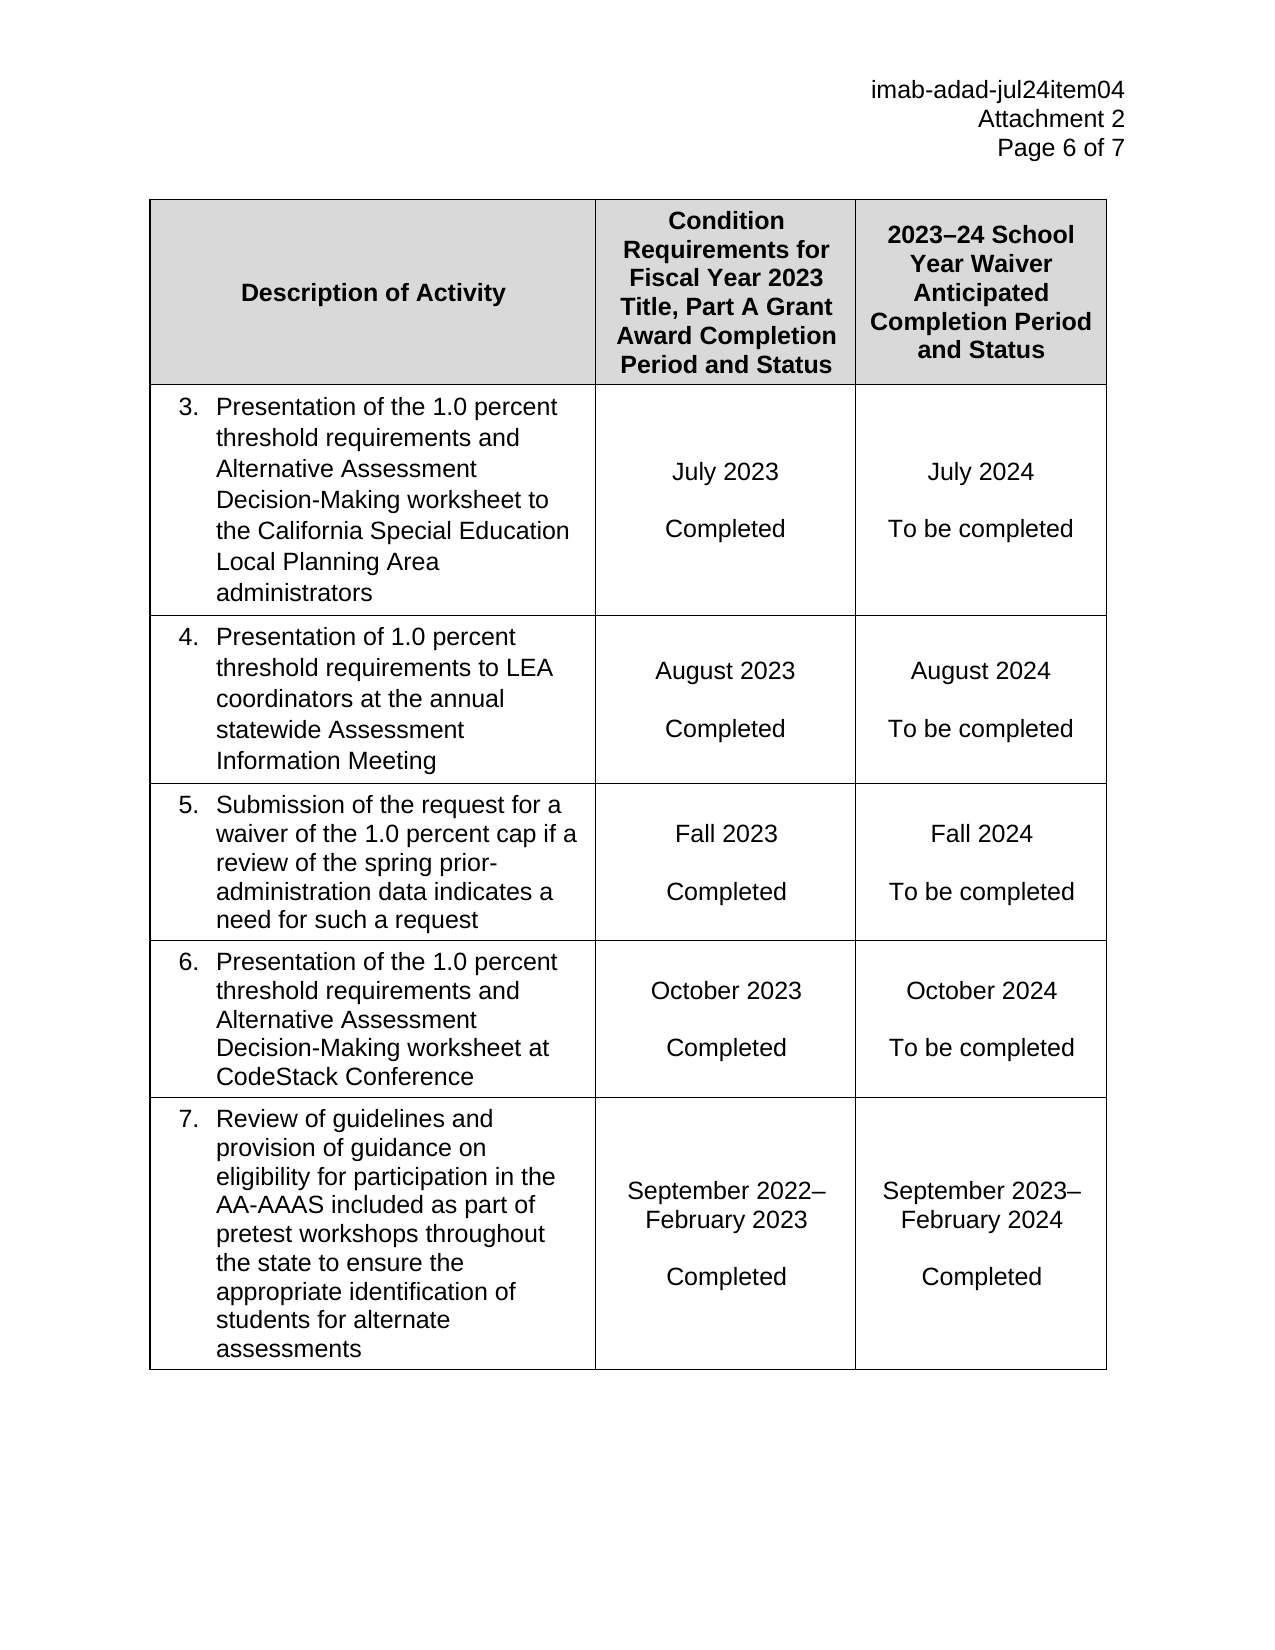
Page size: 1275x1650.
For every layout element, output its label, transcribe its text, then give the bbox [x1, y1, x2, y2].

table_cell Submission of the request for a waiver of the 1.0 percent cap if a review of the spring prior-administration data indicates a need for such a request [151, 784, 595, 940]
table_header Condition Requirements for Fiscal Year 2023 Title, Part A Grant Award Completion Period and Status [596, 200, 855, 384]
table_cell Presentation of 1.0 percent threshold requirements to LEA coordinators at the annual statewide Assessment Information Meeting [151, 616, 595, 783]
table_cell September 2023–February 2024 Completed [856, 1098, 1106, 1369]
table_cell Presentation of the 1.0 percent threshold requirements and Alternative Assessment Decision-Making worksheet at CodeStack Conference [151, 941, 595, 1097]
table_cell October 2023 Completed [596, 941, 855, 1097]
table_cell September 2022–February 2023 Completed [596, 1098, 855, 1369]
table_cell Review of guidelines and provision of guidance on eligibility for participation in the AA-AAAS included as part of pretest workshops throughout the state to ensure the appropriate identification of students for alternate assessments [151, 1098, 595, 1369]
table_cell August 2024 To be completed [856, 616, 1106, 783]
table_cell July 2024 To be completed [856, 385, 1106, 615]
table_cell August 2023 Completed [596, 616, 855, 783]
table_cell October 2024 To be completed [856, 941, 1106, 1097]
table_cell Presentation of the 1.0 percent threshold requirements and Alternative Assessment Decision-Making worksheet to the California Special Education Local Planning Area administrators [151, 385, 595, 615]
table_cell Fall 2024 To be completed [856, 784, 1106, 940]
table_cell July 2023 Completed [596, 385, 855, 615]
table_header 2023–24 School Year Waiver Anticipated Completion Period and Status [856, 200, 1106, 384]
table_header Description of Activity [151, 200, 595, 384]
table_cell Fall 2023 Completed [596, 784, 855, 940]
